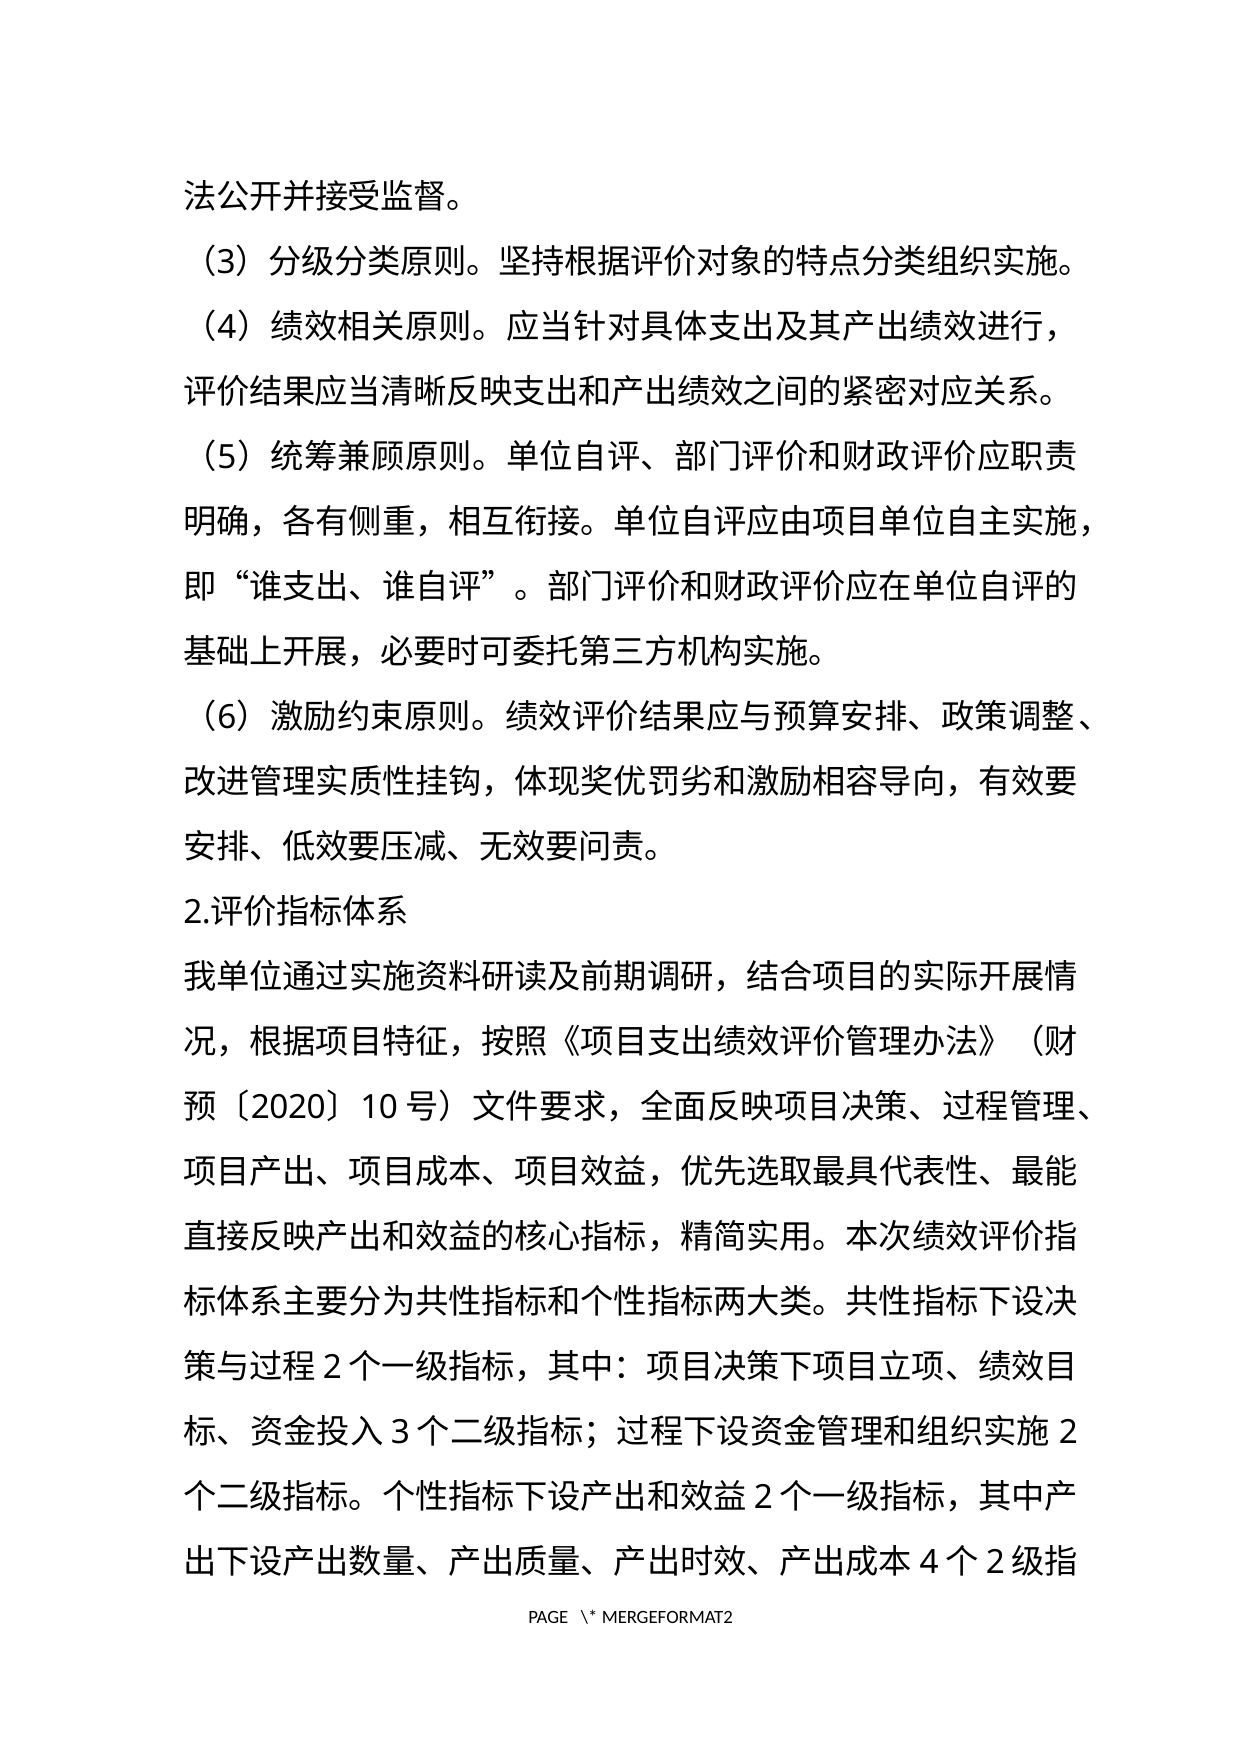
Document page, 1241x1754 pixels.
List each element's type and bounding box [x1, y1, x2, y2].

text [183, 162, 1078, 1592]
